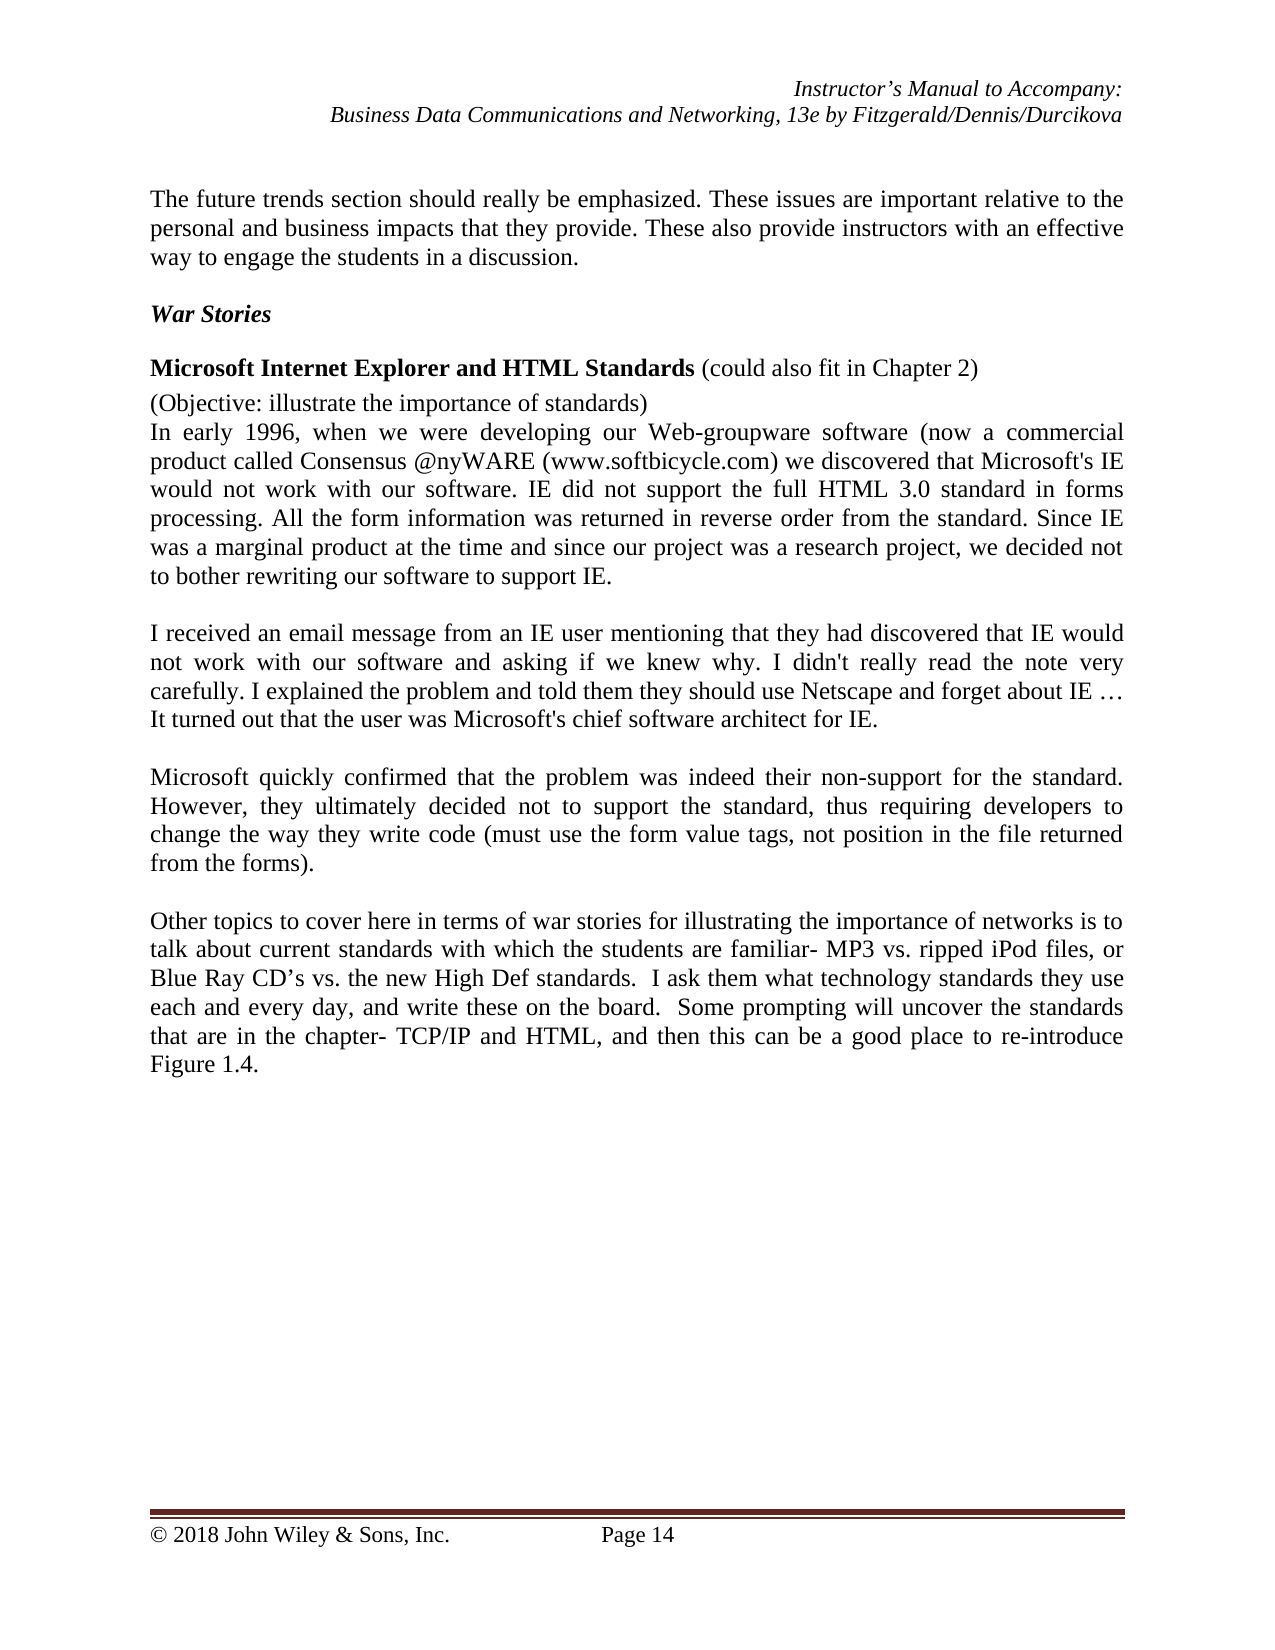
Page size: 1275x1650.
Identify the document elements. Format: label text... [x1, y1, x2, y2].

text Microsoft quickly confirmed that the problem was indeed their non-support for the standard. However, they ultimately decided not to support the standard, thus requiring developers to change the way they write code (must use the form value tags, not position in the file returned from the forms). [150, 762, 1125, 877]
text The future trends section should really be emphasized. These issues are important relative to the personal and business impacts that they provide. These also provide instructors with an effective way to engage the students in a discussion. [150, 184, 1125, 271]
text In early 1996, when we were developing our Web-groupware software (now a commercial product called Consensus @nyWARE (www.softbicycle.com) we discovered that Microsoft's IE would not work with our software. IE did not support the full HTML 3.0 standard in forms processing. All the form information was returned in reverse order from the standard. Since IE was a marginal product at the time and since our project was a research project, we decided not to bother rewriting our software to support IE. [150, 417, 1125, 589]
text I received an email message from an IE user mentioning that they had discovered that IE would not work with our software and asking if we knew why. I didn't really read the note very carefully. I explained the problem and told them they should use Netscape and forget about IE … It turned out that the user was Microsoft's chief software architect for IE. [150, 618, 1125, 733]
text Other topics to cover here in terms of war stories for illustrating the importance of networks is to talk about current standards with which the students are familiar- MP3 vs. ripped iPod files, or Blue Ray CD’s vs. the new High Def standards. I ask them what technology standards they use each and every day, and write these on the board. Some prompting will uncover the standards that are in the chapter- TCP/IP and HTML, and then this can be a good place to re-introduce Figure 1.4. [150, 906, 1125, 1078]
text Microsoft Internet Explorer and HTML Standards (could also fit in Chapter 2) [150, 353, 1125, 382]
text War Stories [150, 299, 1125, 328]
text (Objective: illustrate the importance of standards) [150, 388, 1125, 417]
